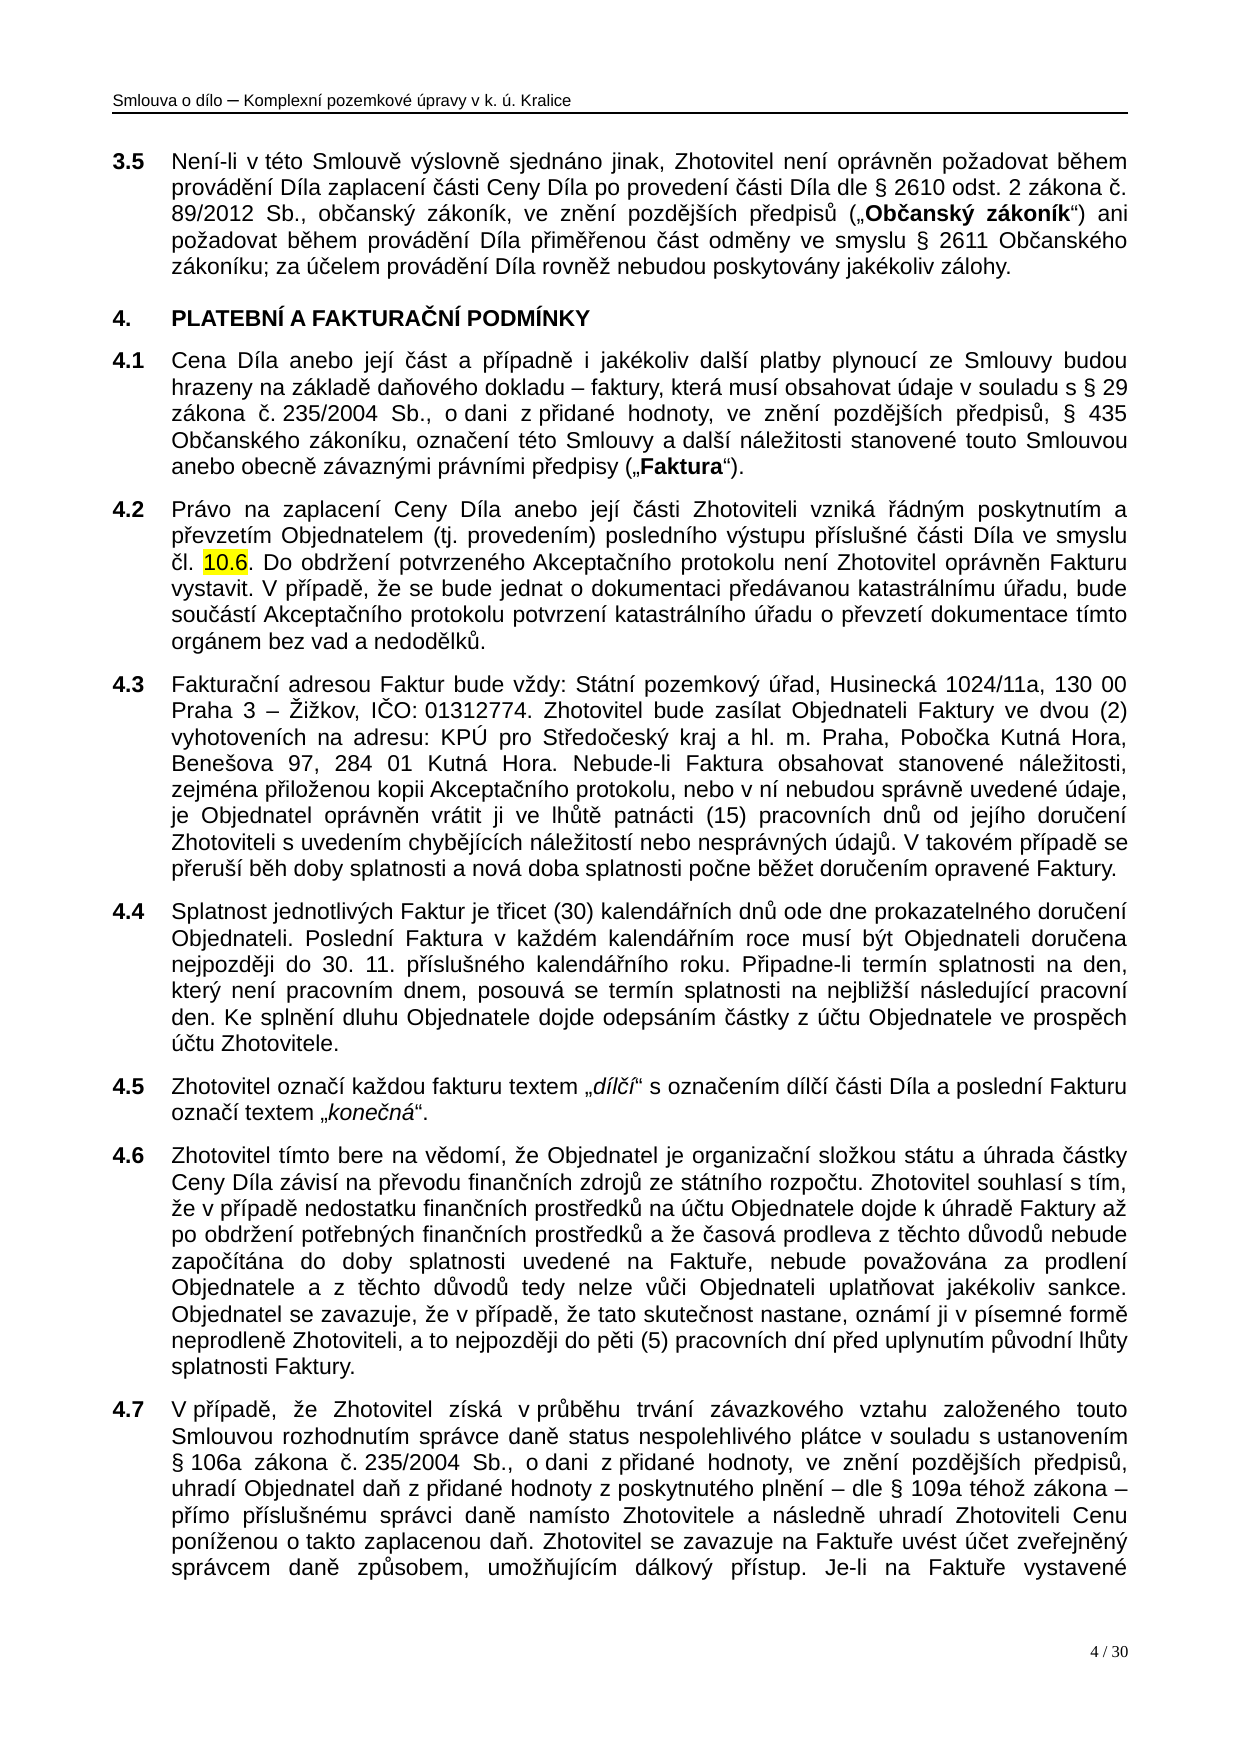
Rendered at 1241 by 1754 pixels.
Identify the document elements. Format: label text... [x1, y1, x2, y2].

text Platební a fakturační podmínky [112, 304, 1128, 331]
text Není-li v této Smlouvě výslovně sjednáno jinak, Zhotovitel není oprávněn požadovat během provádění Díla zaplacení části Ceny Díla po provedení části Díla dle § 2610 odst. 2 zákona č. 89/2012 Sb., občanský zákoník, ve znění pozdějších předpisů („Občanský zákoník“) ani požadovat během provádění Díla přiměřenou část odměny ve smyslu § 2611 Občanského zákoníku; za účelem provádění Díla rovněž nebudou poskytovány jakékoliv zálohy. [112, 148, 1128, 279]
text Zhotovitel označí každou fakturu textem „dílčí“ s označením dílčí části Díla a poslední Fakturu označí textem „konečná“. [112, 1073, 1128, 1126]
text Fakturační adresou Faktur bude vždy: Státní pozemkový úřad, Husinecká 1024/11a, 130 00 Praha 3 – Žižkov, IČO: 01312774. Zhotovitel bude zasílat Objednateli Faktury ve dvou (2) vyhotoveních na adresu: KPÚ pro Středočeský kraj a hl. m. Praha, Pobočka Kutná Hora, Benešova 97, 284 01 Kutná Hora. Nebude-li Faktura obsahovat stanovené náležitosti, zejména přiloženou kopii Akceptačního protokolu, nebo v ní nebudou správně uvedené údaje, je Objednatel oprávněn vrátit ji ve lhůtě patnácti (15) pracovních dnů od jejího doručení Zhotoviteli s uvedením chybějících náležitostí nebo nesprávných údajů. V takovém případě se přeruší běh doby splatnosti a nová doba splatnosti počne běžet doručením opravené Faktury. [112, 671, 1128, 882]
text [112, 1396, 1128, 1581]
text Cena Díla anebo její část a případně i jakékoliv další platby plynoucí ze Smlouvy budou hrazeny na základě daňového dokladu – faktury, která musí obsahovat údaje v souladu s § 29 zákona č. 235/2004 Sb., o dani z přidané hodnoty, ve znění pozdějších předpisů, § 435 Občanského zákoníku, označení této Smlouvy a další náležitosti stanovené touto Smlouvou anebo obecně závaznými právními předpisy („Faktura“). [112, 347, 1128, 479]
text Právo na zaplacení Ceny Díla anebo její části Zhotoviteli vzniká řádným poskytnutím a převzetím Objednatelem (tj. provedením) posledního výstupu příslušné části Díla ve smyslu čl. 10.6. Do obdržení potvrzeného Akceptačního protokolu není Zhotovitel oprávněn Fakturu vystavit. V případě, že se bude jednat o dokumentaci předávanou katastrálnímu úřadu, bude součástí Akceptačního protokolu potvrzení katastrálního úřadu o převzetí dokumentace tímto orgánem bez vad a nedodělků. [112, 496, 1128, 654]
text Splatnost jednotlivých Faktur je třicet (30) kalendářních dnů ode dne prokazatelného doručení Objednateli. Poslední Faktura v každém kalendářním roce musí být Objednateli doručena nejpozději do 30. 11. příslušného kalendářního roku. Připadne-li termín splatnosti na den, který není pracovním dnem, posouvá se termín splatnosti na nejbližší následující pracovní den. Ke splnění dluhu Objednatele dojde odepsáním částky z účtu Objednatele ve prospěch účtu Zhotovitele. [112, 898, 1128, 1056]
text Zhotovitel tímto bere na vědomí, že Objednatel je organizační složkou státu a úhrada částky Ceny Díla závisí na převodu finančních zdrojů ze státního rozpočtu. Zhotovitel souhlasí s tím, že v případě nedostatku finančních prostředků na účtu Objednatele dojde k úhradě Faktury až po obdržení potřebných finančních prostředků a že časová prodleva z těchto důvodů nebude započítána do doby splatnosti uvedené na Faktuře, nebude považována za prodlení Objednatele a z těchto důvodů tedy nelze vůči Objednateli uplatňovat jakékoliv sankce. Objednatel se zavazuje, že v případě, že tato skutečnost nastane, oznámí ji v písemné formě neprodleně Zhotoviteli, a to nejpozději do pěti (5) pracovních dní před uplynutím původní lhůty splatnosti Faktury. [112, 1142, 1128, 1379]
